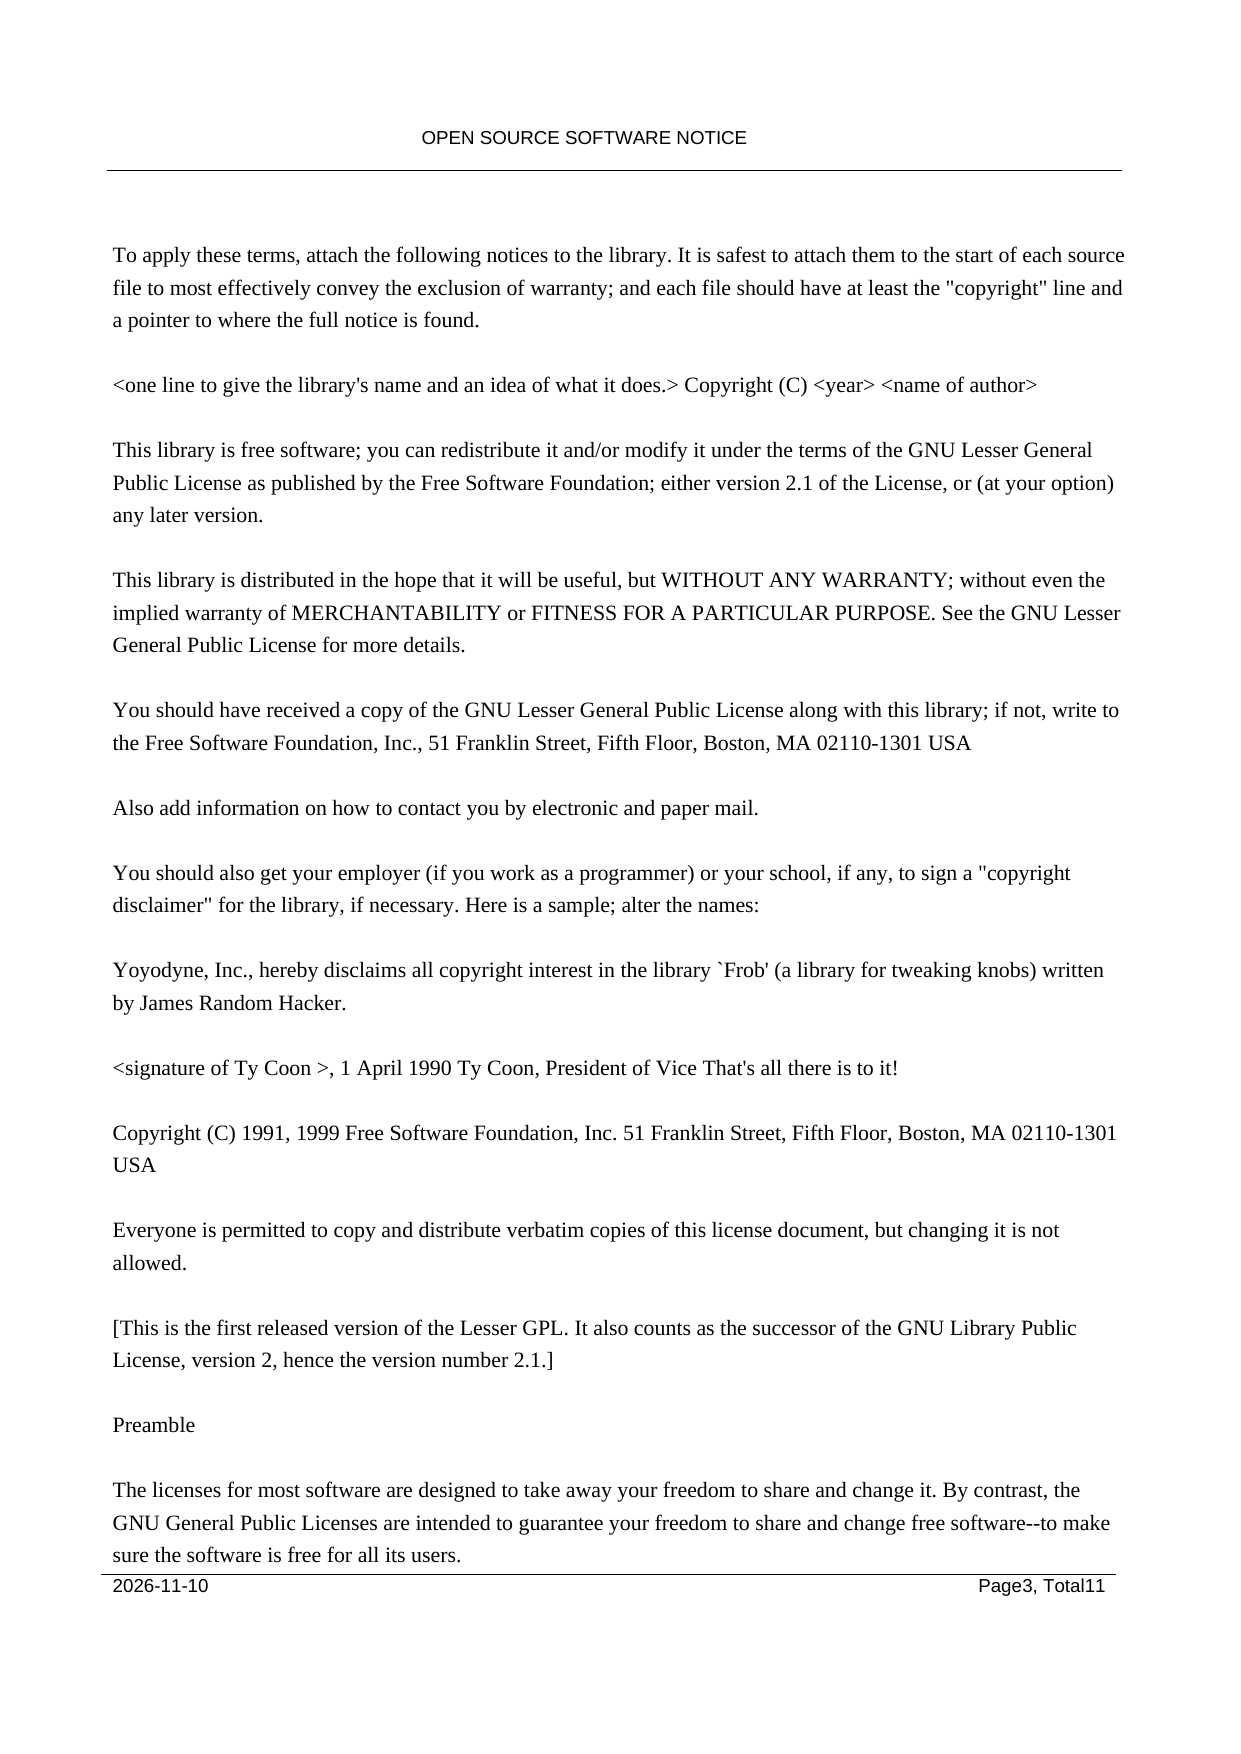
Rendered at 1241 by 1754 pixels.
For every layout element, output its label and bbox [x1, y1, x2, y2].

text [112, 206, 1128, 1571]
